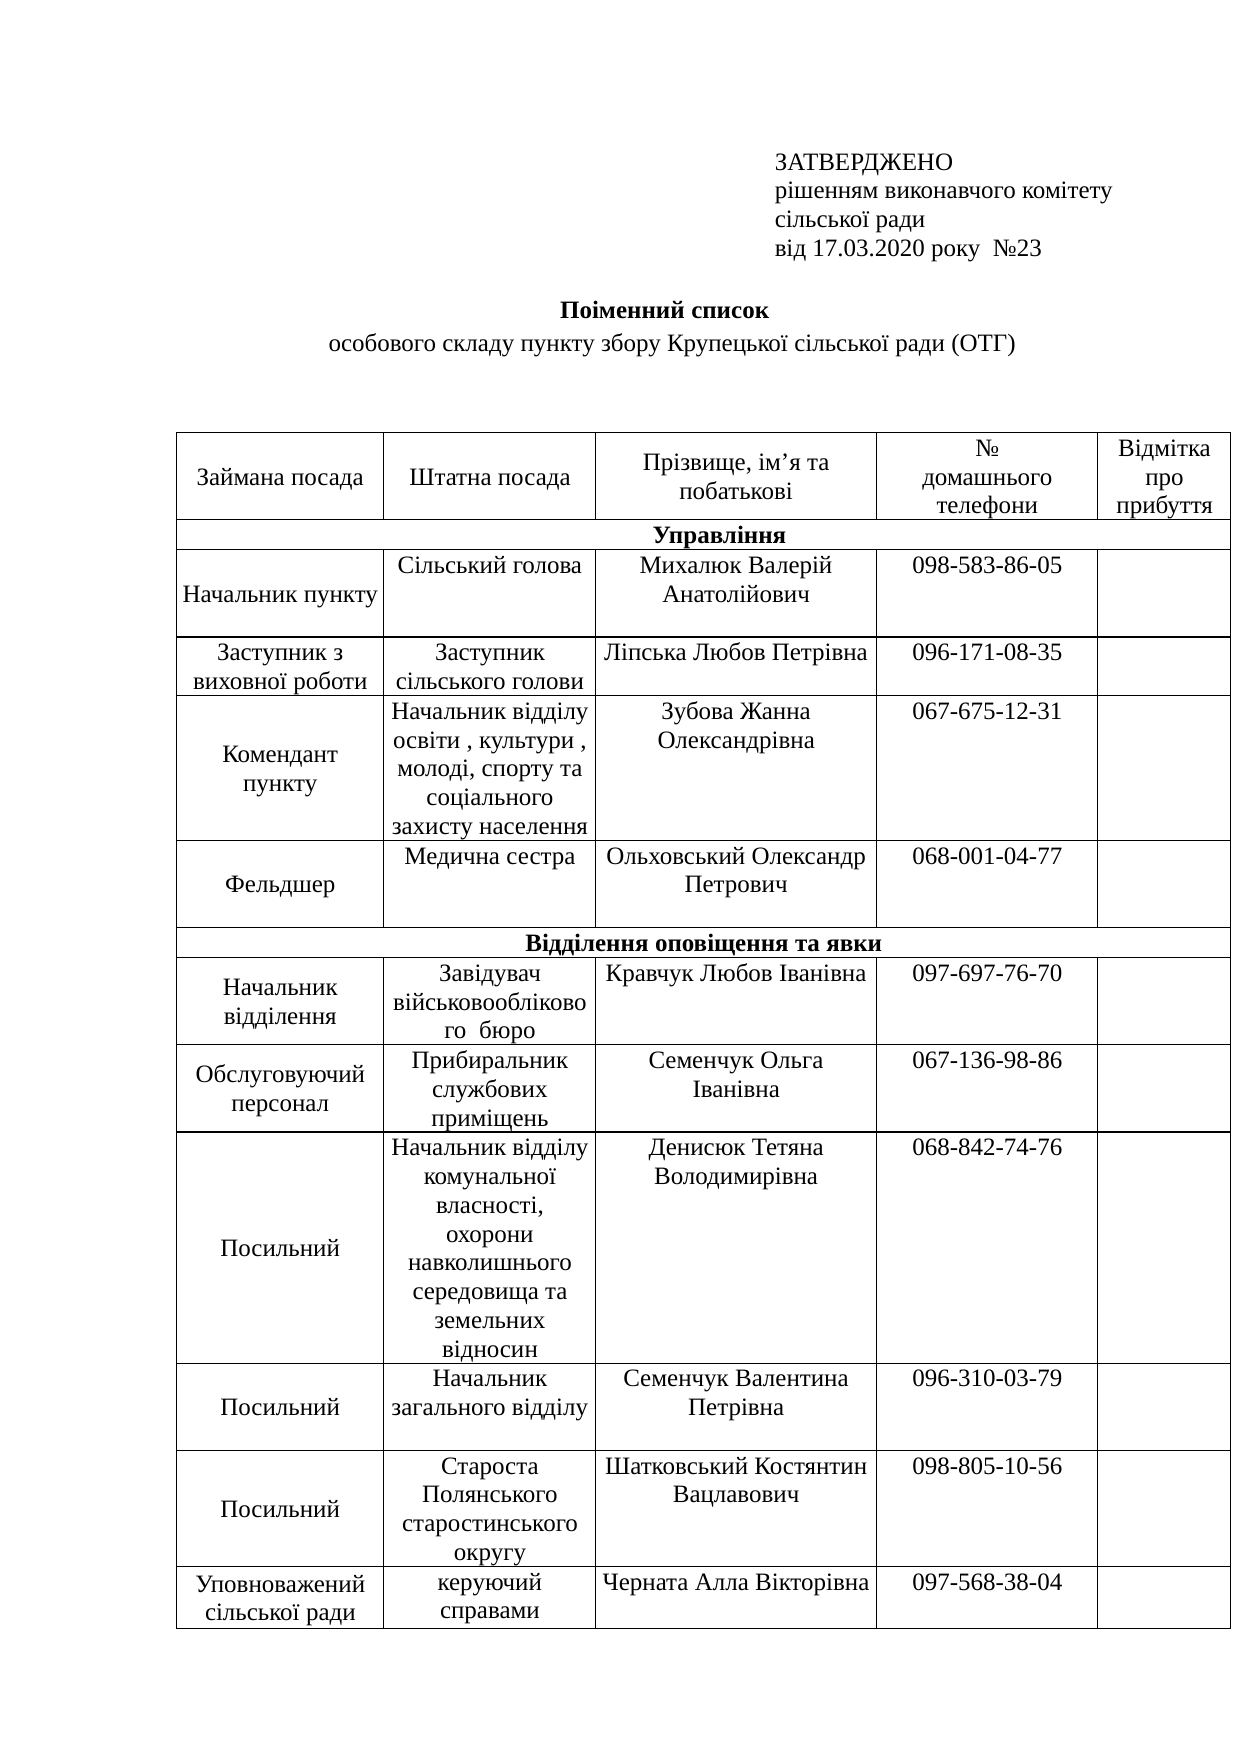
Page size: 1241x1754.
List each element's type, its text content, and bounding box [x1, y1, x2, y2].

table_cell 067-675-12-31 [877, 696, 1097, 840]
table_cell Завідувач військовооблікового бюро [384, 958, 595, 1044]
table_cell Посильний [177, 1133, 383, 1362]
table_cell Заступник з виховної роботи [177, 638, 383, 695]
table_cell Фельдшер [177, 841, 383, 927]
table_cell 067-136-98-86 [877, 1045, 1097, 1131]
table_cell Начальник пункту [177, 550, 383, 636]
table_cell Зубова Жанна Олександрівна [596, 696, 876, 840]
table_cell Ольховський Олександр Петрович [596, 841, 876, 927]
table_cell Ліпська Любов Петрівна [596, 638, 876, 695]
table_cell 068-842-74-76 [877, 1133, 1097, 1362]
table_cell 096-171-08-35 [877, 638, 1097, 695]
table_cell Обслуговуючий персонал [177, 1045, 383, 1131]
text Поіменний список [177, 295, 1152, 324]
table_cell [1098, 1567, 1230, 1628]
table_header № домашнього телефони [877, 433, 1097, 519]
table_cell Прибиральник службових приміщень [384, 1045, 595, 1131]
table_cell Денисюк Тетяна Володимирівна [596, 1133, 876, 1362]
table_cell Начальник відділу освіти , культури , молоді, спорту та соціального захисту населення [384, 696, 595, 840]
table_cell [1098, 1364, 1230, 1450]
table_cell Михалюк Валерій Анатолійович [596, 550, 876, 636]
table_cell [1098, 638, 1230, 695]
table_cell Відділення оповіщення та явки [177, 928, 1230, 957]
table_cell Комендант пункту [177, 696, 383, 840]
table_cell 098-583-86-05 [877, 550, 1097, 636]
table_cell [1098, 841, 1230, 927]
table_cell Начальник загального відділу [384, 1364, 595, 1450]
table_cell [1098, 1451, 1230, 1566]
table_cell Уповноважений сільської ради [177, 1567, 383, 1628]
table_cell Сільський голова [384, 550, 595, 636]
table_cell 098-805-10-56 [877, 1451, 1097, 1566]
table_cell Посильний [177, 1451, 383, 1566]
table_cell 097-568-38-04 [877, 1567, 1097, 1628]
table_header Відмітка про прибуття [1098, 433, 1230, 519]
table_header ЗАТВЕРДЖЕНО рішенням виконавчого комітету сільської ради від 17.03.2020 року №23 [763, 147, 1202, 262]
table_cell Медична сестра [384, 841, 595, 927]
table_cell [1098, 1045, 1230, 1131]
table_cell Семенчук Валентина Петрівна [596, 1364, 876, 1450]
table_cell 096-310-03-79 [877, 1364, 1097, 1450]
table_cell Черната Алла Вікторівна [596, 1567, 876, 1628]
table_cell [1098, 696, 1230, 840]
table_cell керуючий справами [384, 1567, 595, 1628]
table_cell 097-697-76-70 [877, 958, 1097, 1044]
table_cell Кравчук Любов Іванівна [596, 958, 876, 1044]
table_cell Староста Полянського старостинського округу [384, 1451, 595, 1566]
table_cell [1098, 550, 1230, 636]
table_cell Семенчук Ольга Іванівна [596, 1045, 876, 1131]
table_cell Шатковський Костянтин Вацлавович [596, 1451, 876, 1566]
table_cell Начальник відділу комунальної власності, охорони навколишнього середовища та земельних відносин [384, 1133, 595, 1362]
table_cell [1098, 1133, 1230, 1362]
table_cell [1098, 958, 1230, 1044]
table_header Займана посада [177, 433, 383, 519]
title особового складу пункту збору Крупецької сільської ради (ОТГ) [192, 328, 1152, 357]
table_cell Управління [177, 520, 1230, 549]
table_header Прізвище, ім’я та побатькові [596, 433, 876, 519]
table_header Штатна посада [384, 433, 595, 519]
table_cell Заступник сільського голови [384, 638, 595, 695]
table_cell Посильний [177, 1364, 383, 1450]
table_cell 068-001-04-77 [877, 841, 1097, 927]
table_cell Начальник відділення [177, 958, 383, 1044]
